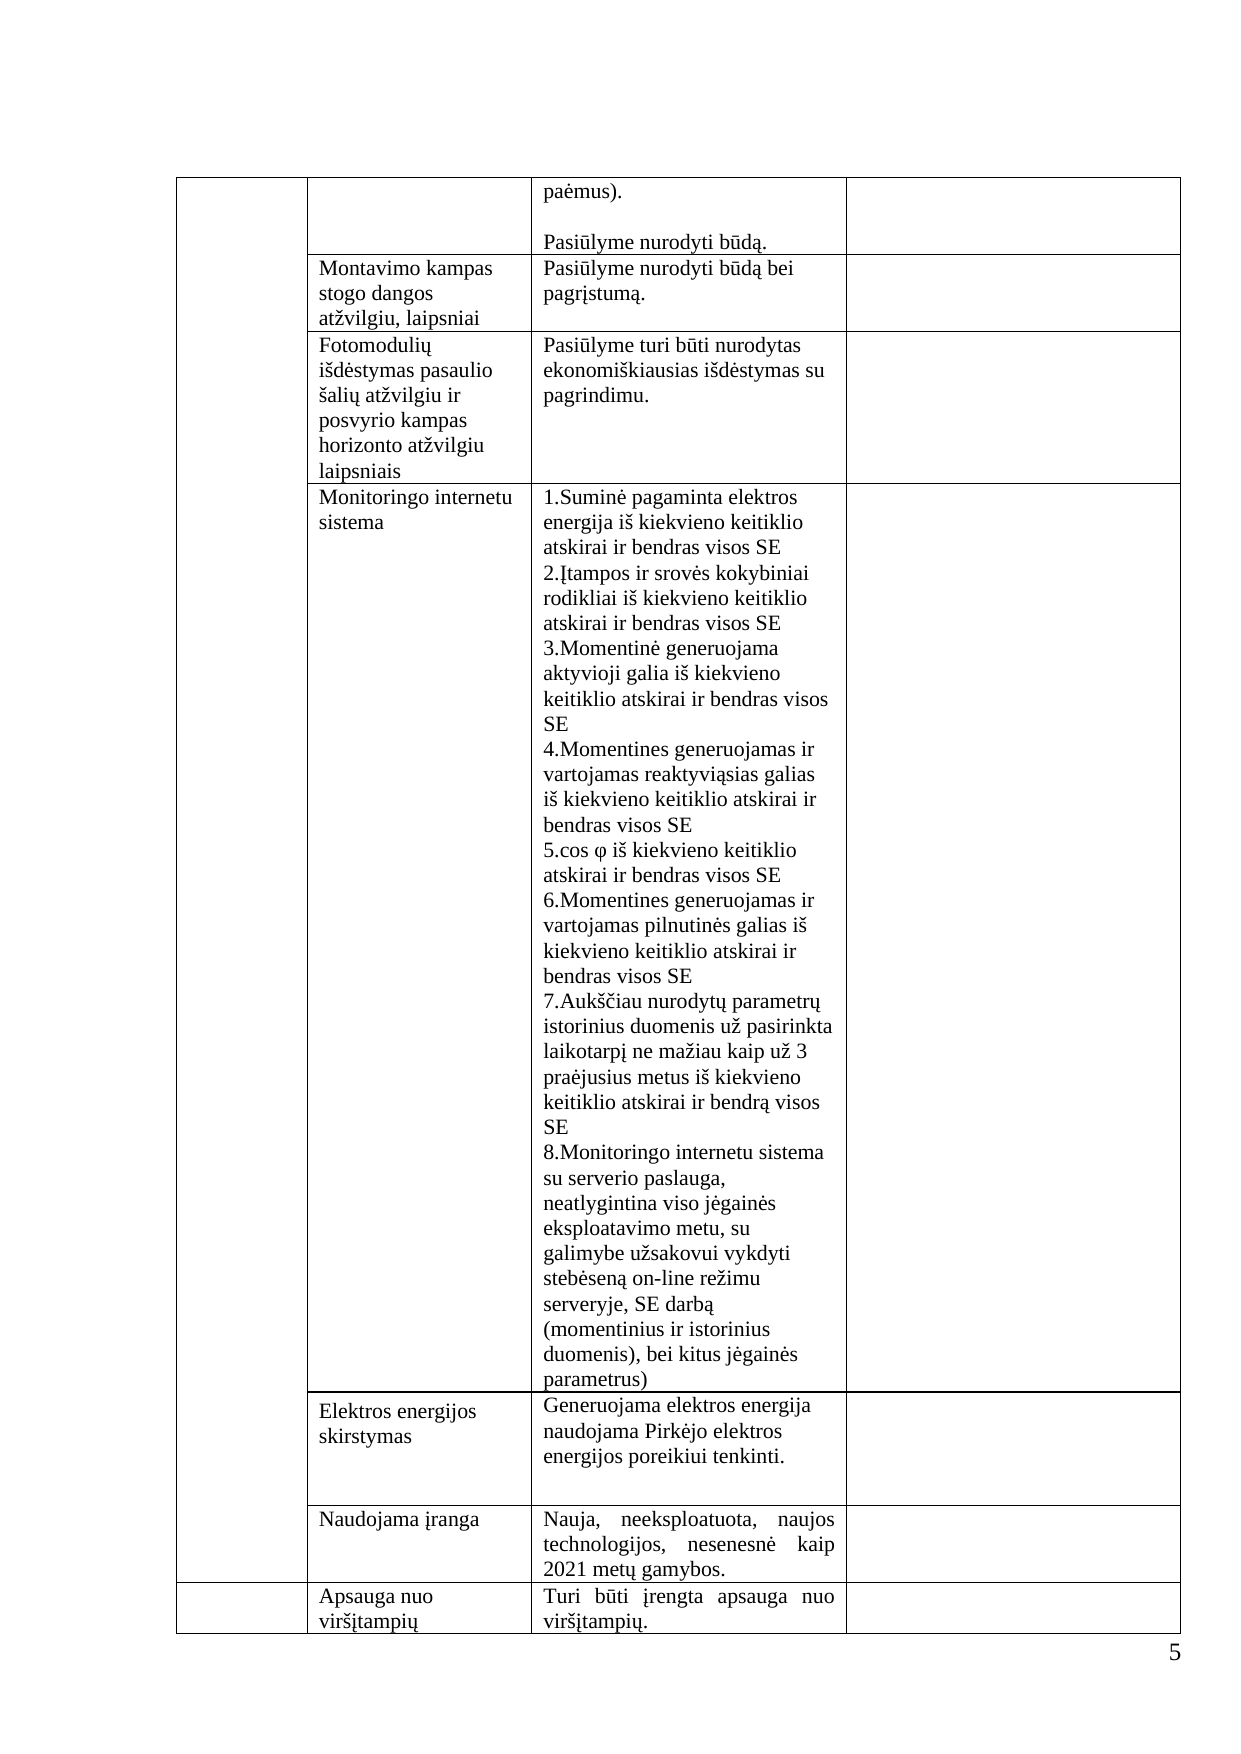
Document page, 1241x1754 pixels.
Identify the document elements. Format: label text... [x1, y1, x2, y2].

table_cell Pasiūlyme nurodyti būdą bei pagrįstumą. [532, 255, 846, 331]
table_cell [177, 1583, 307, 1633]
table_cell [847, 484, 1180, 1391]
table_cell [308, 178, 531, 254]
table_cell [847, 332, 1180, 483]
table_cell Fotomodulių išdėstymas pasaulio šalių atžvilgiu ir posvyrio kampas horizonto atžvilgiu laipsniais [308, 332, 531, 483]
table_cell 1.Suminė pagaminta elektros energija iš kiekvieno keitiklio atskirai ir bendras visos SE 2.Įtampos ir srovės kokybiniai rodikliai iš kiekvieno keitiklio atskirai ir bendras visos SE 3.Momentinė generuojama aktyvioji galia iš kiekvieno keitiklio atskirai ir bendras visos SE 4.Momentines generuojamas ir vartojamas reaktyviąsias galias iš kiekvieno keitiklio atskirai ir bendras visos SE 5.cos φ iš kiekvieno keitiklio atskirai ir bendras visos SE 6.Momentines generuojamas ir vartojamas pilnutinės galias iš kiekvieno keitiklio atskirai ir bendras visos SE 7.Aukščiau nurodytų parametrų istorinius duomenis už pasirinkta laikotarpį ne mažiau kaip už 3 praėjusius metus iš kiekvieno keitiklio atskirai ir bendrą visos SE 8.Monitoringo internetu sistema su serverio paslauga, neatlygintina viso jėgainės eksploatavimo metu, su galimybe užsakovui vykdyti stebėseną on-line režimu serveryje, SE darbą (momentinius ir istorinius duomenis), bei kitus jėgainės parametrus) [532, 484, 846, 1391]
table_cell Pasiūlyme turi būti nurodytas ekonomiškiausias išdėstymas su pagrindimu. [532, 332, 846, 483]
table_cell Monitoringo internetu sistema [308, 484, 531, 1391]
table_cell [847, 1506, 1180, 1582]
table_cell Nauja, neeksploatuota, naujos technologijos, nesenesnė kaip 2021 metų gamybos. [532, 1506, 846, 1582]
table_cell Apsauga nuo viršįtampių [308, 1583, 531, 1633]
table_cell Montavimo kampas stogo dangos atžvilgiu, laipsniai [308, 255, 531, 331]
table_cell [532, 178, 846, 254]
table_cell [847, 255, 1180, 331]
table_cell [847, 178, 1180, 254]
table_cell [847, 1393, 1180, 1505]
table_cell Elektros energijos skirstymas [308, 1393, 531, 1505]
table_cell Turi būti įrengta apsauga nuo viršįtampių. [532, 1583, 846, 1633]
table_cell [847, 1583, 1180, 1633]
table_cell Generuojama elektros energija naudojama Pirkėjo elektros energijos poreikiui tenkinti. [532, 1393, 846, 1505]
table_cell Naudojama įranga [308, 1506, 531, 1582]
